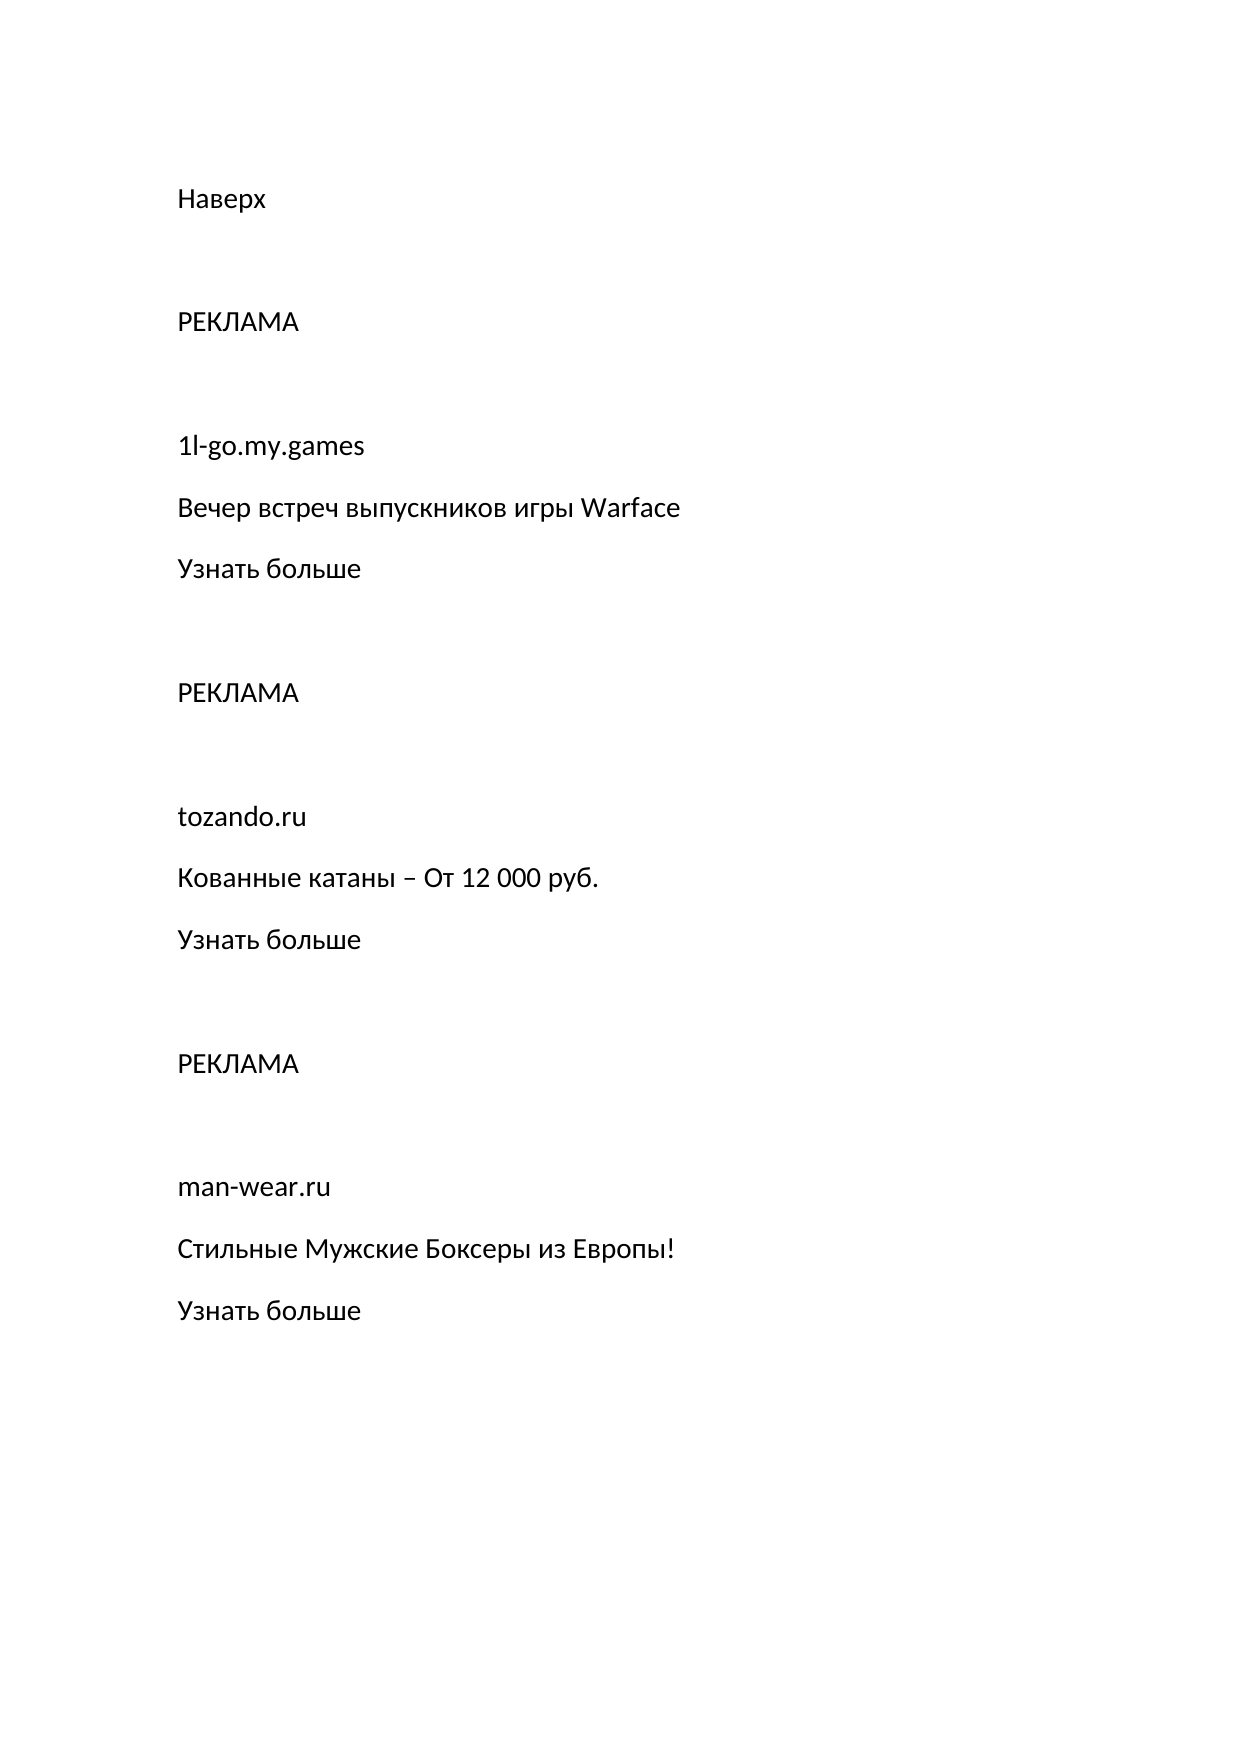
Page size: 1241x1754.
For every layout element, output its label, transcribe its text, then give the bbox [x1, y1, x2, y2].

text РЕКЛАМА [177, 674, 1152, 710]
text Стильные Мужские Боксеры из Европы! [177, 1230, 1152, 1266]
text Вечер встреч выпускников игры Warface [177, 489, 1152, 524]
text tozando.ru [177, 798, 1152, 833]
text Узнать больше [177, 1292, 1152, 1327]
text Наверх [177, 180, 1152, 216]
text Узнать больше [177, 551, 1152, 586]
text Узнать больше [177, 921, 1152, 957]
text РЕКЛАМА [177, 1045, 1152, 1080]
text 1l-go.my.games [177, 427, 1152, 463]
text Кованные катаны – От 12 000 руб. [177, 859, 1152, 895]
text man-wear.ru [177, 1168, 1152, 1204]
text РЕКЛАМА [177, 303, 1152, 339]
